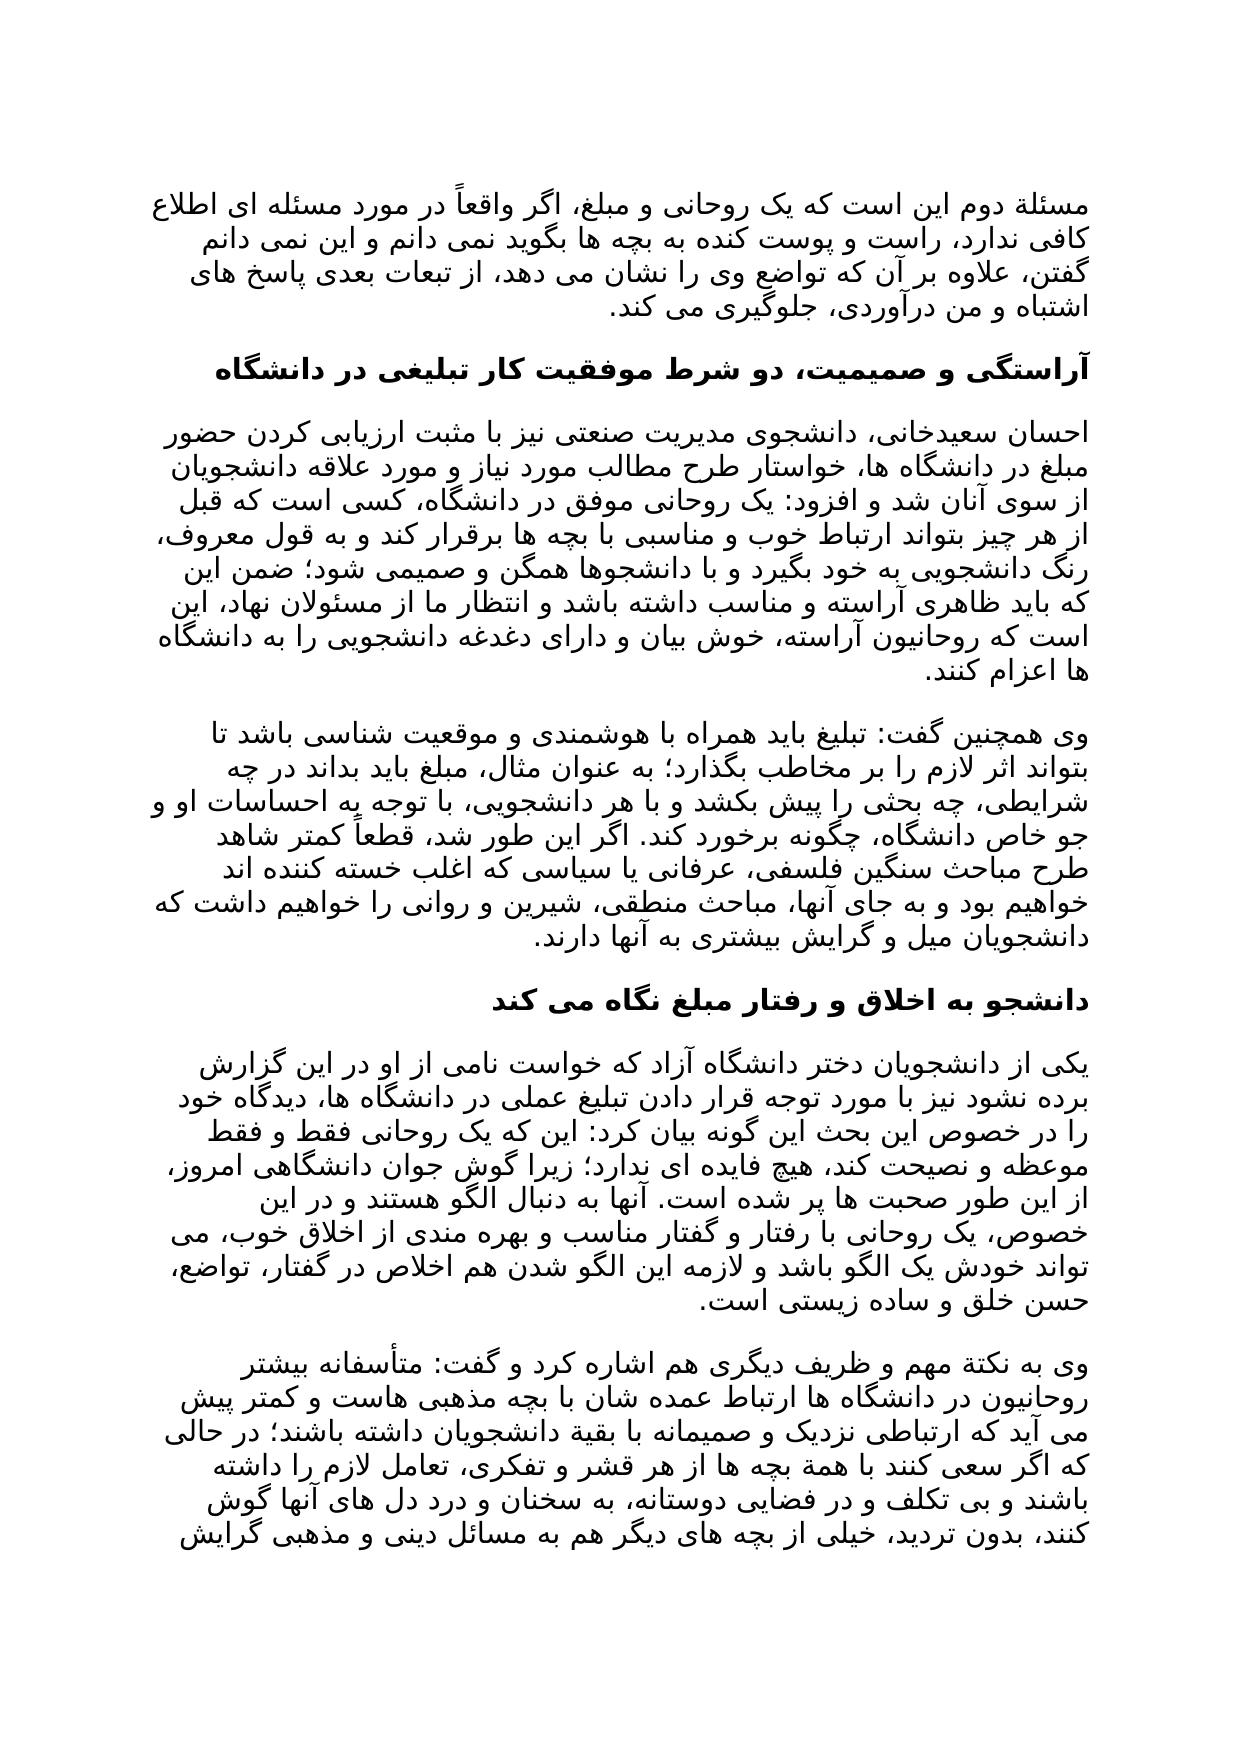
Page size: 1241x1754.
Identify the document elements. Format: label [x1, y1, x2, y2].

table_header [150, 150, 1090, 1551]
